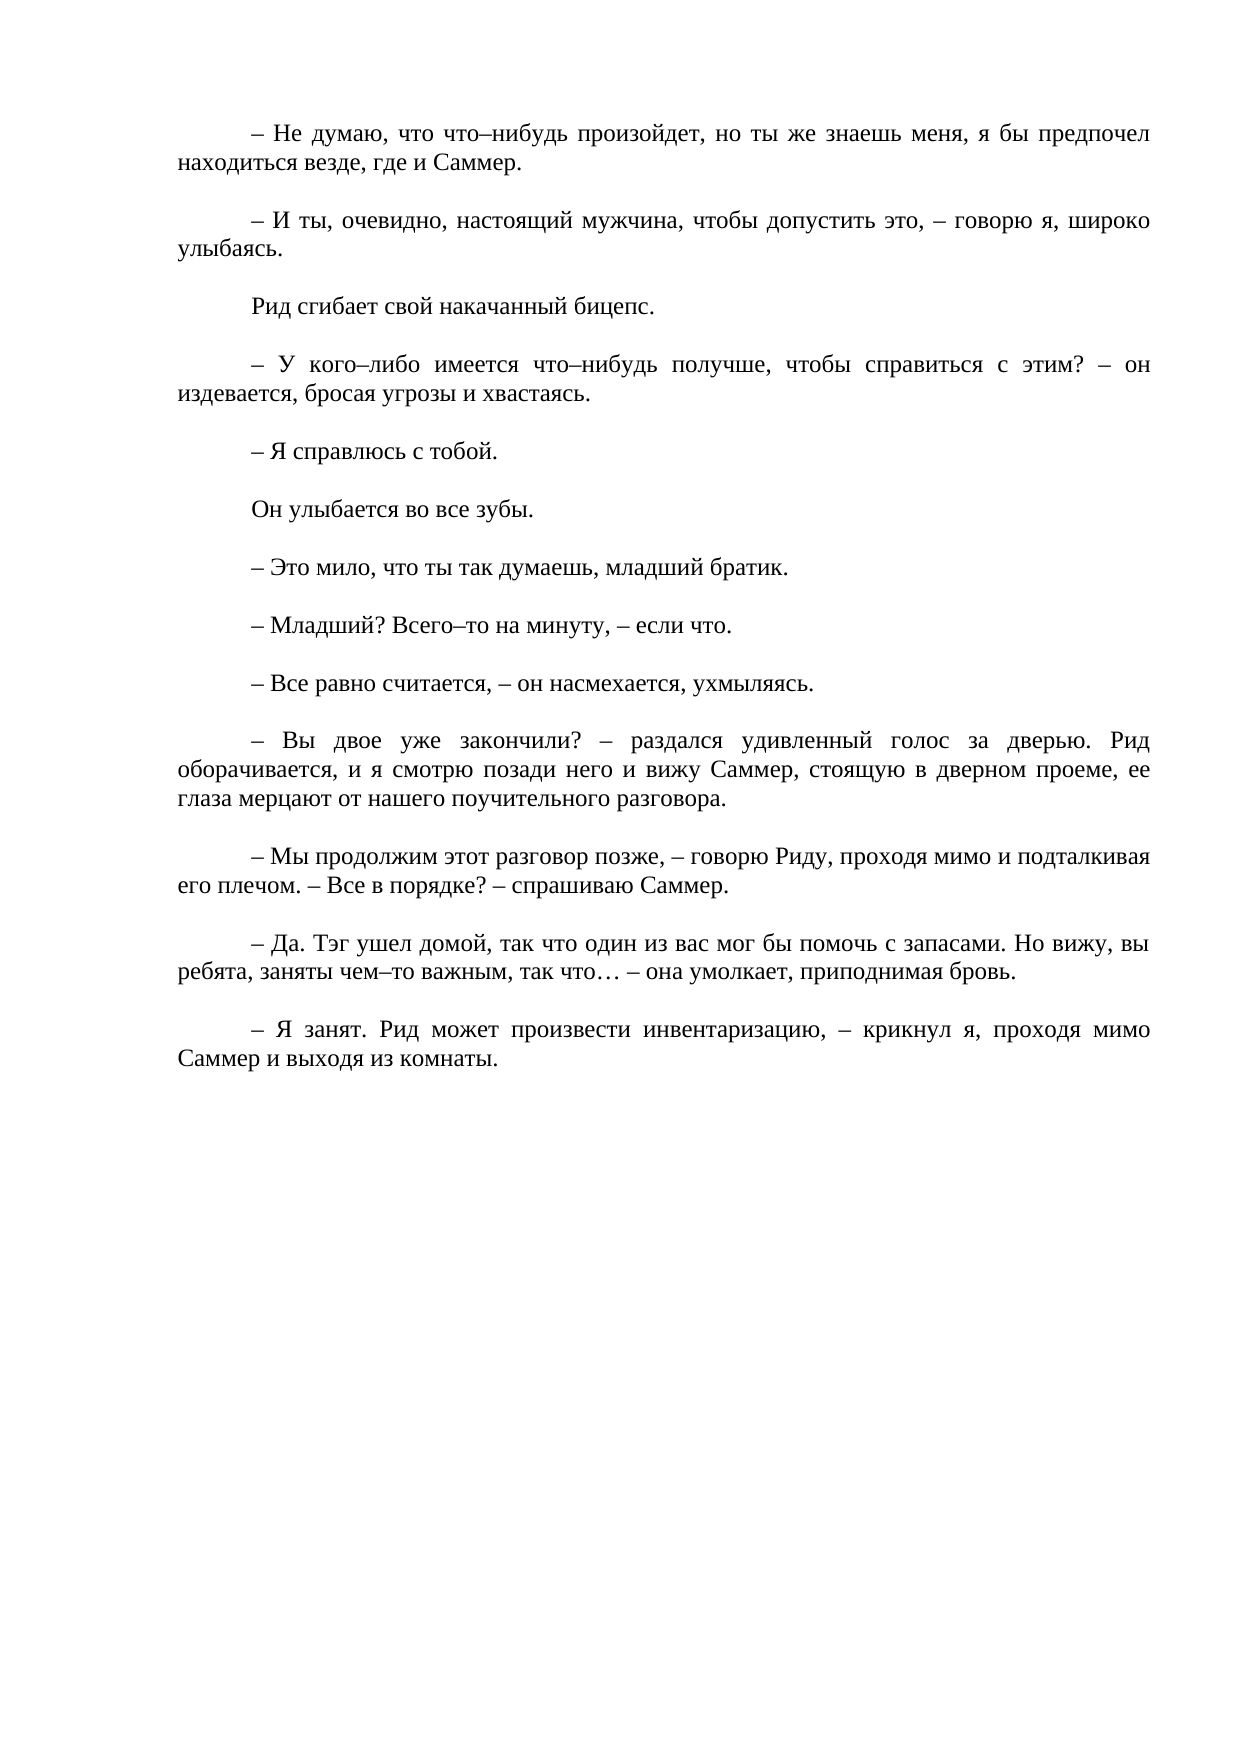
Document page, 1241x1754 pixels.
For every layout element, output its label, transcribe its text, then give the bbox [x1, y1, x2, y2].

text – Это мило, что ты так думаешь, младший братик. [177, 552, 1152, 581]
text – Я справлюсь с тобой. [177, 436, 1152, 465]
text Он улыбается во все зубы. [177, 494, 1152, 523]
text – Не думаю, что что–нибудь произойдет, но ты же знаешь меня, я бы предпочел находиться везде, где и Саммер. [177, 118, 1152, 176]
text – Младший? Всего–то на минуту, – если что. [177, 610, 1152, 638]
text – Все равно считается, – он насмехается, ухмыляясь. [177, 668, 1152, 696]
text – Мы продолжим этот разговор позже, – говорю Риду, проходя мимо и подталкивая его плечом. – Все в порядке? – спрашиваю Саммер. [177, 841, 1152, 898]
text – Да. Тэг ушел домой, так что один из вас мог бы помочь с запасами. Но вижу, вы ребята, заняты чем–то важным, так что… – она умолкает, приподнимая бровь. [177, 928, 1152, 985]
text – Я занят. Рид может произвести инвентаризацию, – крикнул я, проходя мимо Саммер и выходя из комнаты. [177, 1014, 1152, 1072]
text Рид сгибает свой накачанный бицепс. [177, 291, 1152, 320]
text – И ты, очевидно, настоящий мужчина, чтобы допустить это, – говорю я, широко улыбаясь. [177, 205, 1152, 262]
text – У кого–либо имеется что–нибудь получше, чтобы справиться с этим? – он издевается, бросая угрозы и хвастаясь. [177, 349, 1152, 407]
text – Вы двое уже закончили? – раздался удивленный голос за дверью. Рид оборачивается, и я смотрю позади него и вижу Саммер, стоящую в дверном проеме, ее глаза мерцают от нашего поучительного разговора. [177, 726, 1152, 812]
